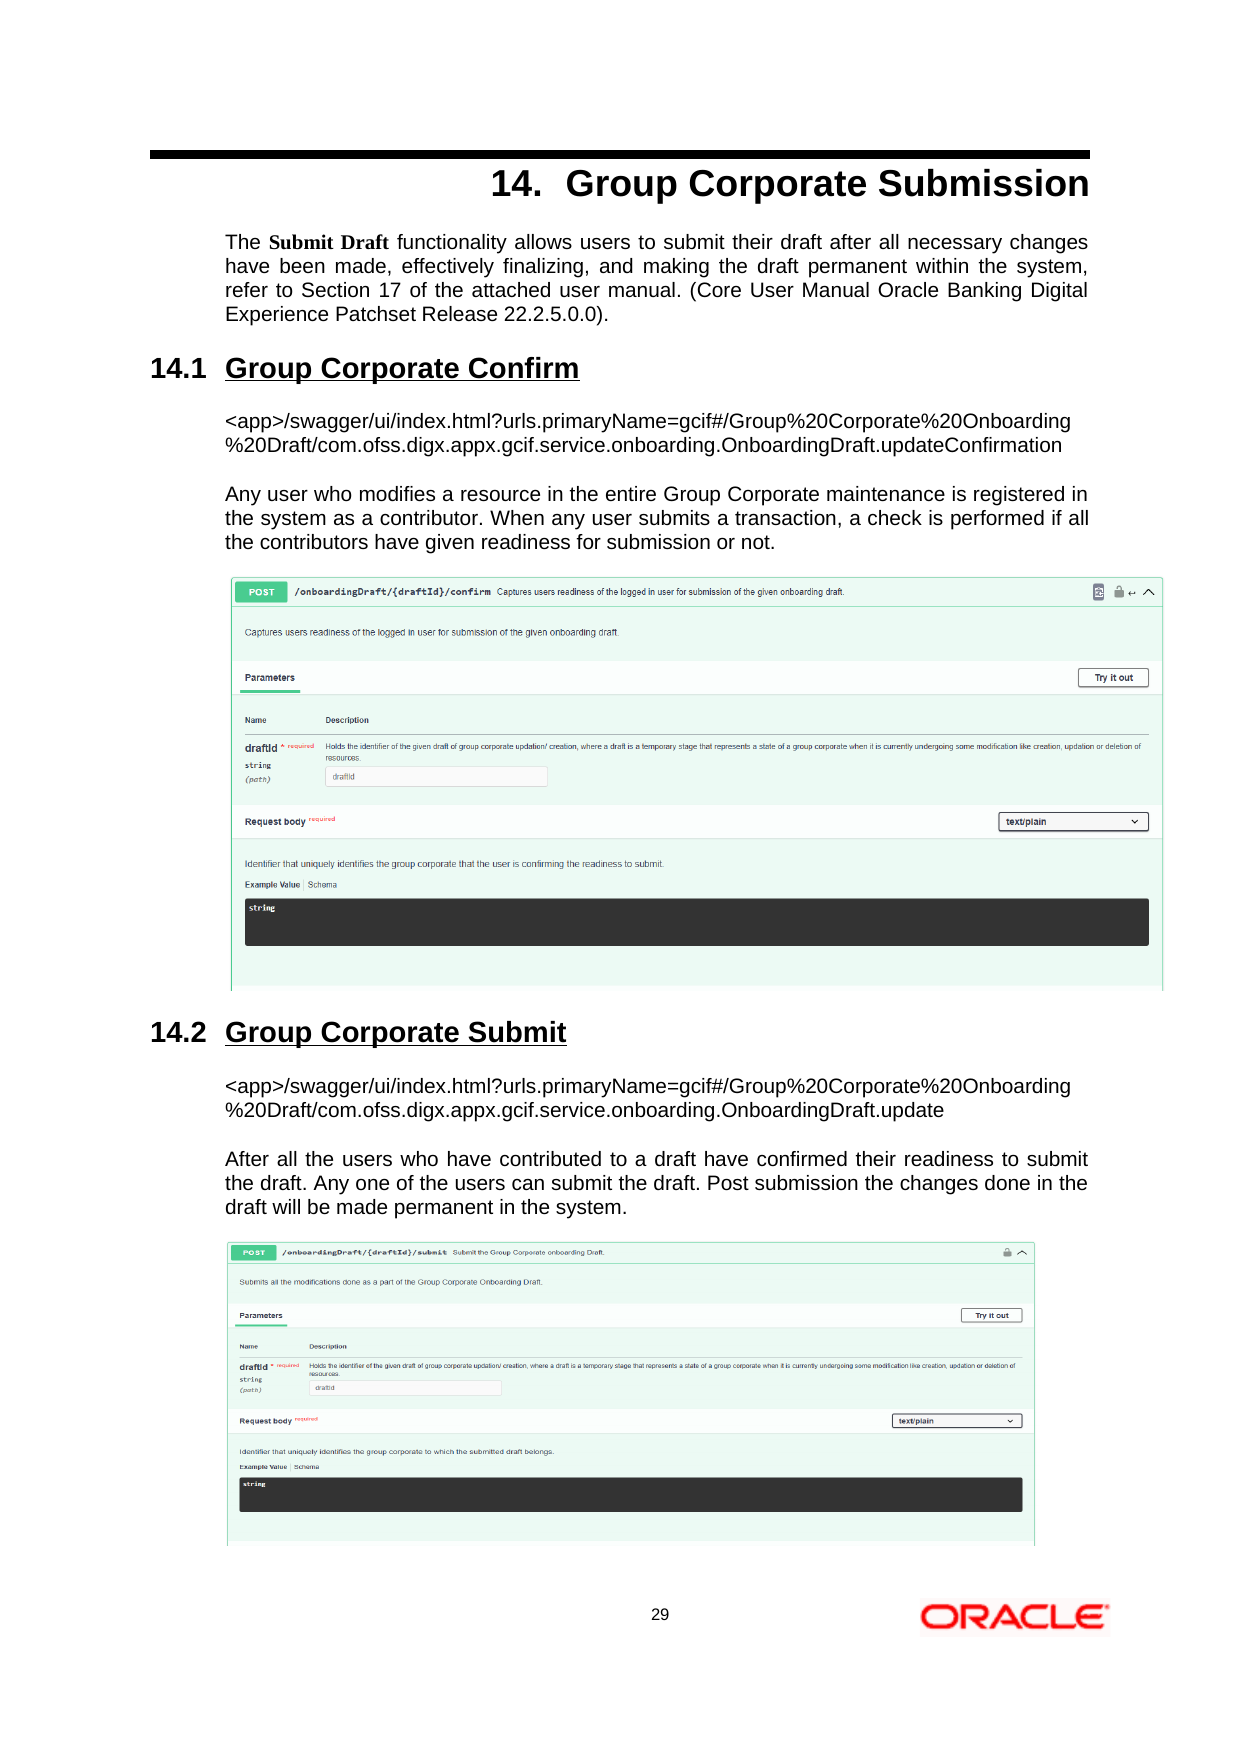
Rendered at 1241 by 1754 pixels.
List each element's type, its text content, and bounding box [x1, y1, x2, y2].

text The Submit Draft functionality allows users to submit their draft after all necessary changes have been made, effectively finalizing, and making the draft permanent within the system, refer to Section 17 of the attached user manual. (Core User Manual Oracle Banking Digital Experience Patchset Release 22.2.5.0.0). [225, 229, 1090, 326]
text <app>/swagger/ui/index.html?urls.primaryName=gcif#/Group%20Corporate%20Onboarding%20Draft/com.ofss.digx.appx.gcif.service.onboarding.OnboardingDraft.updateConfirmation [225, 409, 1090, 457]
picture [225, 1239, 1040, 1546]
text <app>/swagger/ui/index.html?urls.primaryName=gcif#/Group%20Corporate%20Onboarding%20Draft/com.ofss.digx.appx.gcif.service.onboarding.OnboardingDraft.update [225, 1074, 1090, 1122]
picture [919, 1598, 1111, 1637]
text Any user who modifies a resource in the entire Group Corporate maintenance is registered in the system as a contributor. When any user submits a transaction, a check is performed if all the contributors have given readiness for submission or not. [225, 482, 1090, 554]
picture [225, 574, 1166, 991]
subtitle Group Corporate Confirm [150, 351, 1090, 384]
text After all the users who have contributed to a draft have confirmed their readiness to submit the draft. Any one of the users can submit the draft. Post submission the changes done in the draft will be made permanent in the system. [225, 1147, 1090, 1219]
subtitle Group Corporate Submit [150, 1015, 1090, 1049]
subtitle Group Corporate Submission [150, 159, 1090, 204]
